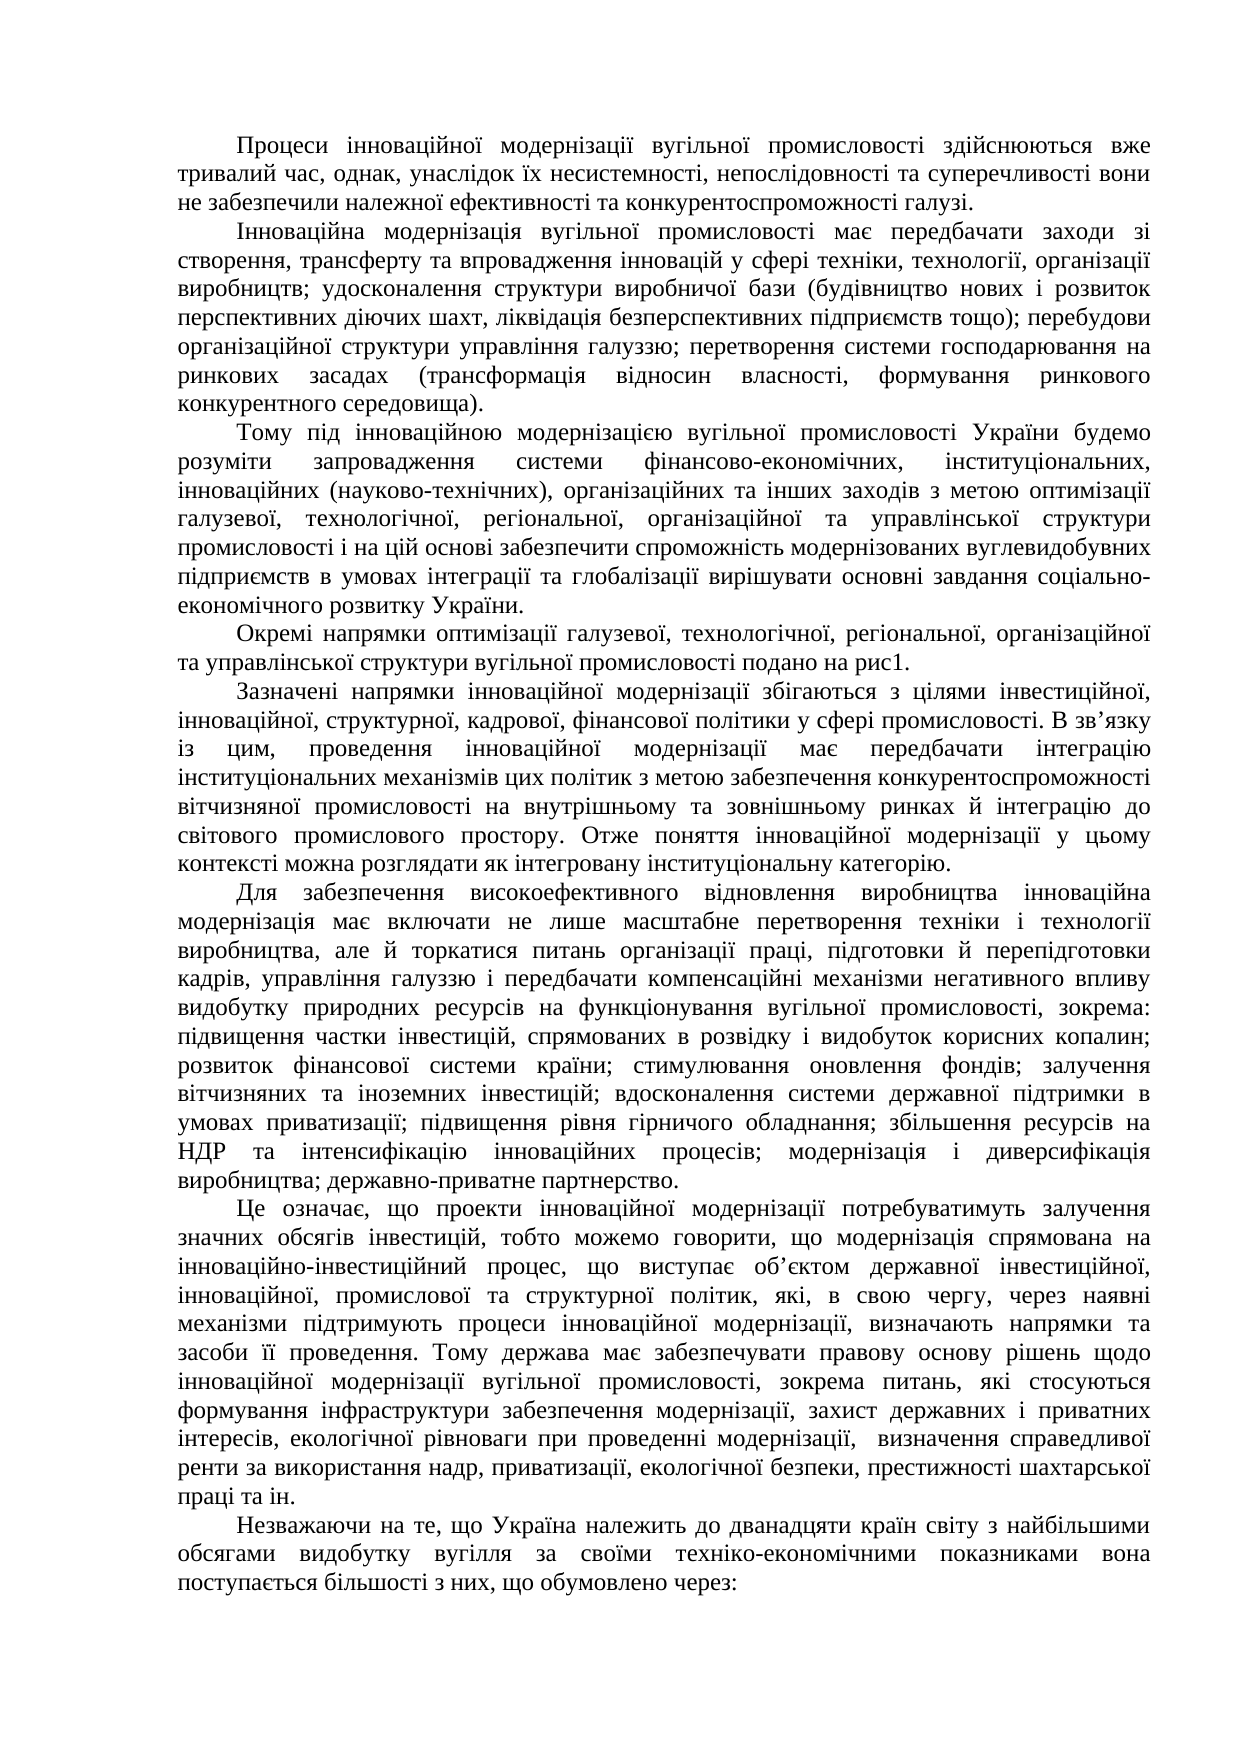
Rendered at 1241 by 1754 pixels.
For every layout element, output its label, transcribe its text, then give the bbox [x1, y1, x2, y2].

text Тому під інноваційною модернізацією вугільної промисловості України будемо розуміти запровадження системи фінансово-економічних, інституціональних, інноваційних (науково-технічних), організаційних та інших заходів з метою оптимізації галузевої, технологічної, регіональної, організаційної та управлінської структури промисловості і на цій основі забезпечити спроможність модернізованих вуглевидобувних підприємств в умовах інтеграції та глобалізації вирішувати основні завдання соціально-економічного розвитку України. [177, 417, 1152, 618]
text Інноваційна модернізація вугільної промисловості має передбачати заходи зі створення, трансферту та впровадження інновацій у сфері техніки, технології, організації виробництв; удосконалення структури виробничої бази (будівництво нових і розвиток перспективних діючих шахт, ліквідація безперспективних підприємств тощо); перебудови організаційної структури управління галуззю; перетворення системи господарювання на ринкових засадах (трансформація відносин власності, формування ринкового конкурентного середовища). [177, 216, 1152, 417]
text Окремі напрямки оптимізації галузевої, технологічної, регіональної, організаційної та управлінської структури вугільної промисловості подано на рис1. [177, 618, 1152, 676]
text Для забезпечення високоефективного відновлення виробництва інноваційна модернізація має включати не лише масштабне перетворення техніки і технології виробництва, але й торкатися питань організації праці, підготовки й перепідготовки кадрів, управління галуззю і передбачати компенсаційні механізми негативного впливу видобутку природних ресурсів на функціонування вугільної промисловості, зокрема: підвищення частки інвестицій, спрямованих в розвідку і видобуток корисних копалин; розвиток фінансової системи країни; стимулювання оновлення фондів; залучення вітчизняних та іноземних інвестицій; вдосконалення системи державної підтримки в умовах приватизації; підвищення рівня гірничого обладнання; збільшення ресурсів на НДР та інтенсифікацію інноваційних процесів; модернізація і диверсифікація виробництва; державно-приватне партнерство. [177, 877, 1152, 1193]
text Процеси інноваційної модернізації вугільної промисловості здійснюються вже тривалий час, однак, унаслідок їх несистемності, непослідовності та суперечливості вони не забезпечили належної ефективності та конкурентоспроможності галузі. [177, 130, 1152, 216]
text Незважаючи на те, що Україна належить до дванадцяти країн світу з найбільшими обсягами видобутку вугілля за своїми техніко-економічними показниками вона поступається більшості з них, що обумовлено через: [177, 1510, 1152, 1596]
text Зазначені напрямки інноваційної модернізації збігаються з цілями інвестиційної, інноваційної, структурної, кадрової, фінансової політики у сфері промисловості. В зв’язку із цим, проведення інноваційної модернізації має передбачати інтеграцію інституціональних механізмів цих політик з метою забезпечення конкурентоспроможності вітчизняної промисловості на внутрішньому та зовнішньому ринках й інтеграцію до світового промислового простору. Отже поняття інноваційної модернізації у цьому контексті можна розглядати як інтегровану інституціональну категорію. [177, 676, 1152, 877]
text Це означає, що проекти інноваційної модернізації потребуватимуть залучення значних обсягів інвестицій, тобто можемо говорити, що модернізація спрямована на інноваційно-інвестиційний процес, що виступає об’єктом державної інвестиційної, інноваційної, промислової та структурної політик, які, в свою чергу, через наявні механізми підтримують процеси інноваційної модернізації, визначають напрямки та засоби її проведення. Тому держава має забезпечувати правову основу рішень щодо інноваційної модернізації вугільної промисловості, зокрема питань, які стосуються формування інфраструктури забезпечення модернізації, захист державних і приватних інтересів, екологічної рівноваги при проведенні модернізації, визначення справедливої ренти за використання надр, приватизації, екологічної безпеки, престижності шахтарської праці та ін. [177, 1193, 1152, 1510]
